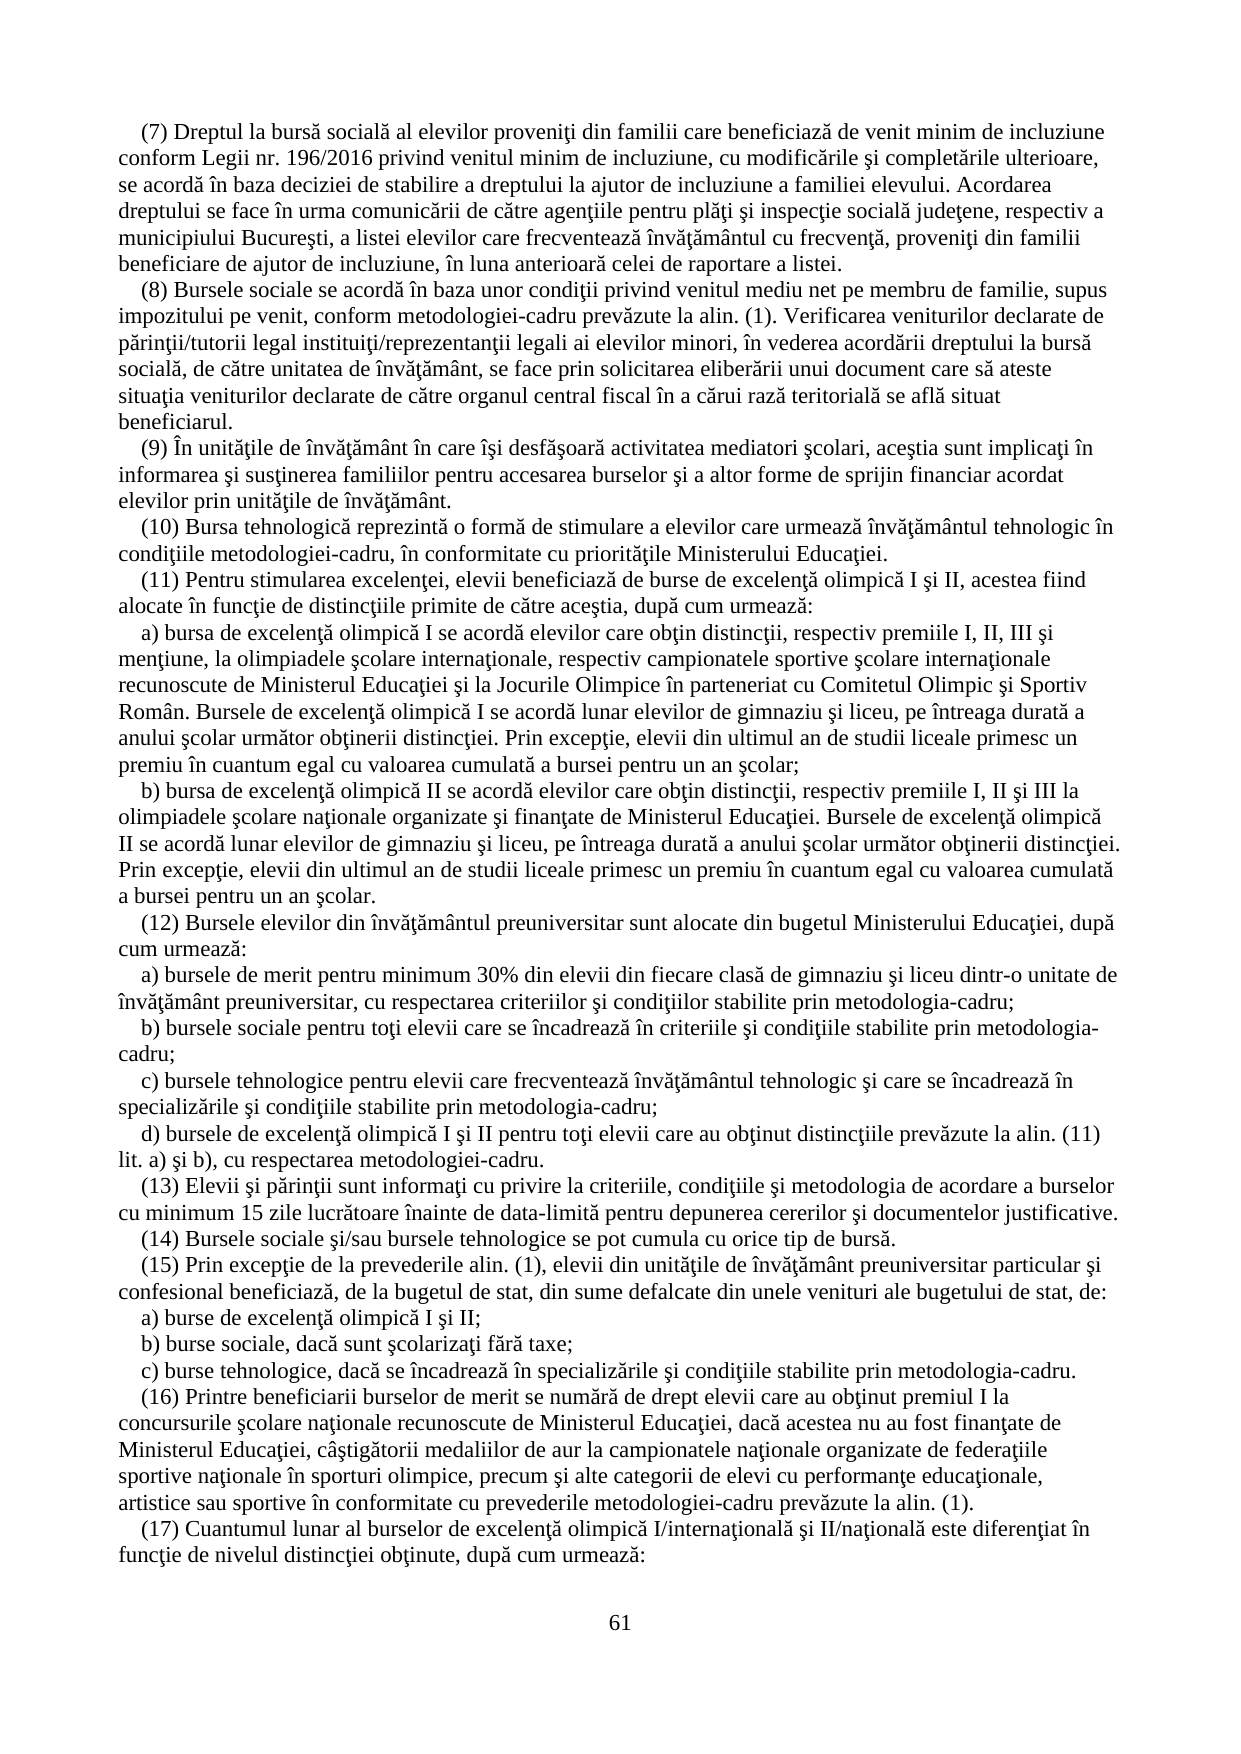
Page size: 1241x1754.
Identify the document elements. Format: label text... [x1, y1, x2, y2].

text (9) În unităţile de învăţământ în care îşi desfăşoară activitatea mediatori şcolari, aceştia sunt implicaţi în informarea şi susţinerea familiilor pentru accesarea burselor şi a altor forme de sprijin financiar acordat elevilor prin unităţile de învăţământ. [118, 434, 1122, 513]
text d) bursele de excelenţă olimpică I şi II pentru toţi elevii care au obţinut distincţiile prevăzute la alin. (11) lit. a) şi b), cu respectarea metodologiei-cadru. [118, 1119, 1122, 1172]
text (16) Printre beneficiarii burselor de merit se numără de drept elevii care au obţinut premiul I la concursurile şcolare naţionale recunoscute de Ministerul Educaţiei, dacă acestea nu au fost finanţate de Ministerul Educaţiei, câştigătorii medaliilor de aur la campionatele naţionale organizate de federaţiile sportive naţionale în sporturi olimpice, precum şi alte categorii de elevi cu performanţe educaţionale, artistice sau sportive în conformitate cu prevederile metodologiei-cadru prevăzute la alin. (1). [118, 1383, 1122, 1515]
text a) burse de excelenţă olimpică I şi II; [118, 1304, 1122, 1330]
text (7) Dreptul la bursă socială al elevilor proveniţi din familii care beneficiază de venit minim de incluziune conform Legii nr. 196/2016 privind venitul minim de incluziune, cu modificările şi completările ulterioare, se acordă în baza deciziei de stabilire a dreptului la ajutor de incluziune a familiei elevului. Acordarea dreptului se face în urma comunicării de către agenţiile pentru plăţi şi inspecţie socială judeţene, respectiv a municipiului Bucureşti, a listei elevilor care frecventează învăţământul cu frecvenţă, proveniţi din familii beneficiare de ajutor de incluziune, în luna anterioară celei de raportare a listei. [118, 118, 1122, 276]
text a) bursa de excelenţă olimpică I se acordă elevilor care obţin distincţii, respectiv premiile I, II, III şi menţiune, la olimpiadele şcolare internaţionale, respectiv campionatele sportive şcolare internaţionale recunoscute de Ministerul Educaţiei şi la Jocurile Olimpice în parteneriat cu Comitetul Olimpic şi Sportiv Român. Bursele de excelenţă olimpică I se acordă lunar elevilor de gimnaziu şi liceu, pe întreaga durată a anului şcolar următor obţinerii distincţiei. Prin excepţie, elevii din ultimul an de studii liceale primesc un premiu în cuantum egal cu valoarea cumulată a bursei pentru un an şcolar; [118, 619, 1122, 777]
text (11) Pentru stimularea excelenţei, elevii beneficiază de burse de excelenţă olimpică I şi II, acestea fiind alocate în funcţie de distincţiile primite de către aceştia, după cum urmează: [118, 566, 1122, 619]
text (8) Bursele sociale se acordă în baza unor condiţii privind venitul mediu net pe membru de familie, supus impozitului pe venit, conform metodologiei-cadru prevăzute la alin. (1). Verificarea veniturilor declarate de părinţii/tutorii legal instituiţi/reprezentanţii legali ai elevilor minori, în vederea acordării dreptului la bursă socială, de către unitatea de învăţământ, se face prin solicitarea eliberării unui document care să ateste situaţia veniturilor declarate de către organul central fiscal în a cărui rază teritorială se află situat beneficiarul. [118, 276, 1122, 434]
text b) bursa de excelenţă olimpică II se acordă elevilor care obţin distincţii, respectiv premiile I, II şi III la olimpiadele şcolare naţionale organizate şi finanţate de Ministerul Educaţiei. Bursele de excelenţă olimpică II se acordă lunar elevilor de gimnaziu şi liceu, pe întreaga durată a anului şcolar următor obţinerii distincţiei. Prin excepţie, elevii din ultimul an de studii liceale primesc un premiu în cuantum egal cu valoarea cumulată a bursei pentru un an şcolar. [118, 777, 1122, 909]
text a) bursele de merit pentru minimum 30% din elevii din fiecare clasă de gimnaziu şi liceu dintr-o unitate de învăţământ preuniversitar, cu respectarea criteriilor şi condiţiilor stabilite prin metodologia-cadru; [118, 961, 1122, 1014]
text (14) Bursele sociale şi/sau bursele tehnologice se pot cumula cu orice tip de bursă. [118, 1225, 1122, 1251]
text (12) Bursele elevilor din învăţământul preuniversitar sunt alocate din bugetul Ministerului Educaţiei, după cum urmează: [118, 909, 1122, 961]
text (15) Prin excepţie de la prevederile alin. (1), elevii din unităţile de învăţământ preuniversitar particular şi confesional beneficiază, de la bugetul de stat, din sume defalcate din unele venituri ale bugetului de stat, de: [118, 1251, 1122, 1304]
text (13) Elevii şi părinţii sunt informaţi cu privire la criteriile, condiţiile şi metodologia de acordare a burselor cu minimum 15 zile lucrătoare înainte de data-limită pentru depunerea cererilor şi documentelor justificative. [118, 1172, 1122, 1225]
text c) bursele tehnologice pentru elevii care frecventează învăţământul tehnologic şi care se încadrează în specializările şi condiţiile stabilite prin metodologia-cadru; [118, 1067, 1122, 1119]
text c) burse tehnologice, dacă se încadrează în specializările şi condiţiile stabilite prin metodologia-cadru. [118, 1357, 1122, 1383]
text b) bursele sociale pentru toţi elevii care se încadrează în criteriile şi condiţiile stabilite prin metodologia-cadru; [118, 1014, 1122, 1067]
text (10) Bursa tehnologică reprezintă o formă de stimulare a elevilor care urmează învăţământul tehnologic în condiţiile metodologiei-cadru, în conformitate cu priorităţile Ministerului Educaţiei. [118, 513, 1122, 566]
text (17) Cuantumul lunar al burselor de excelenţă olimpică I/internaţională şi II/naţională este diferenţiat în funcţie de nivelul distincţiei obţinute, după cum urmează: [118, 1515, 1122, 1568]
text b) burse sociale, dacă sunt şcolarizaţi fără taxe; [118, 1330, 1122, 1357]
